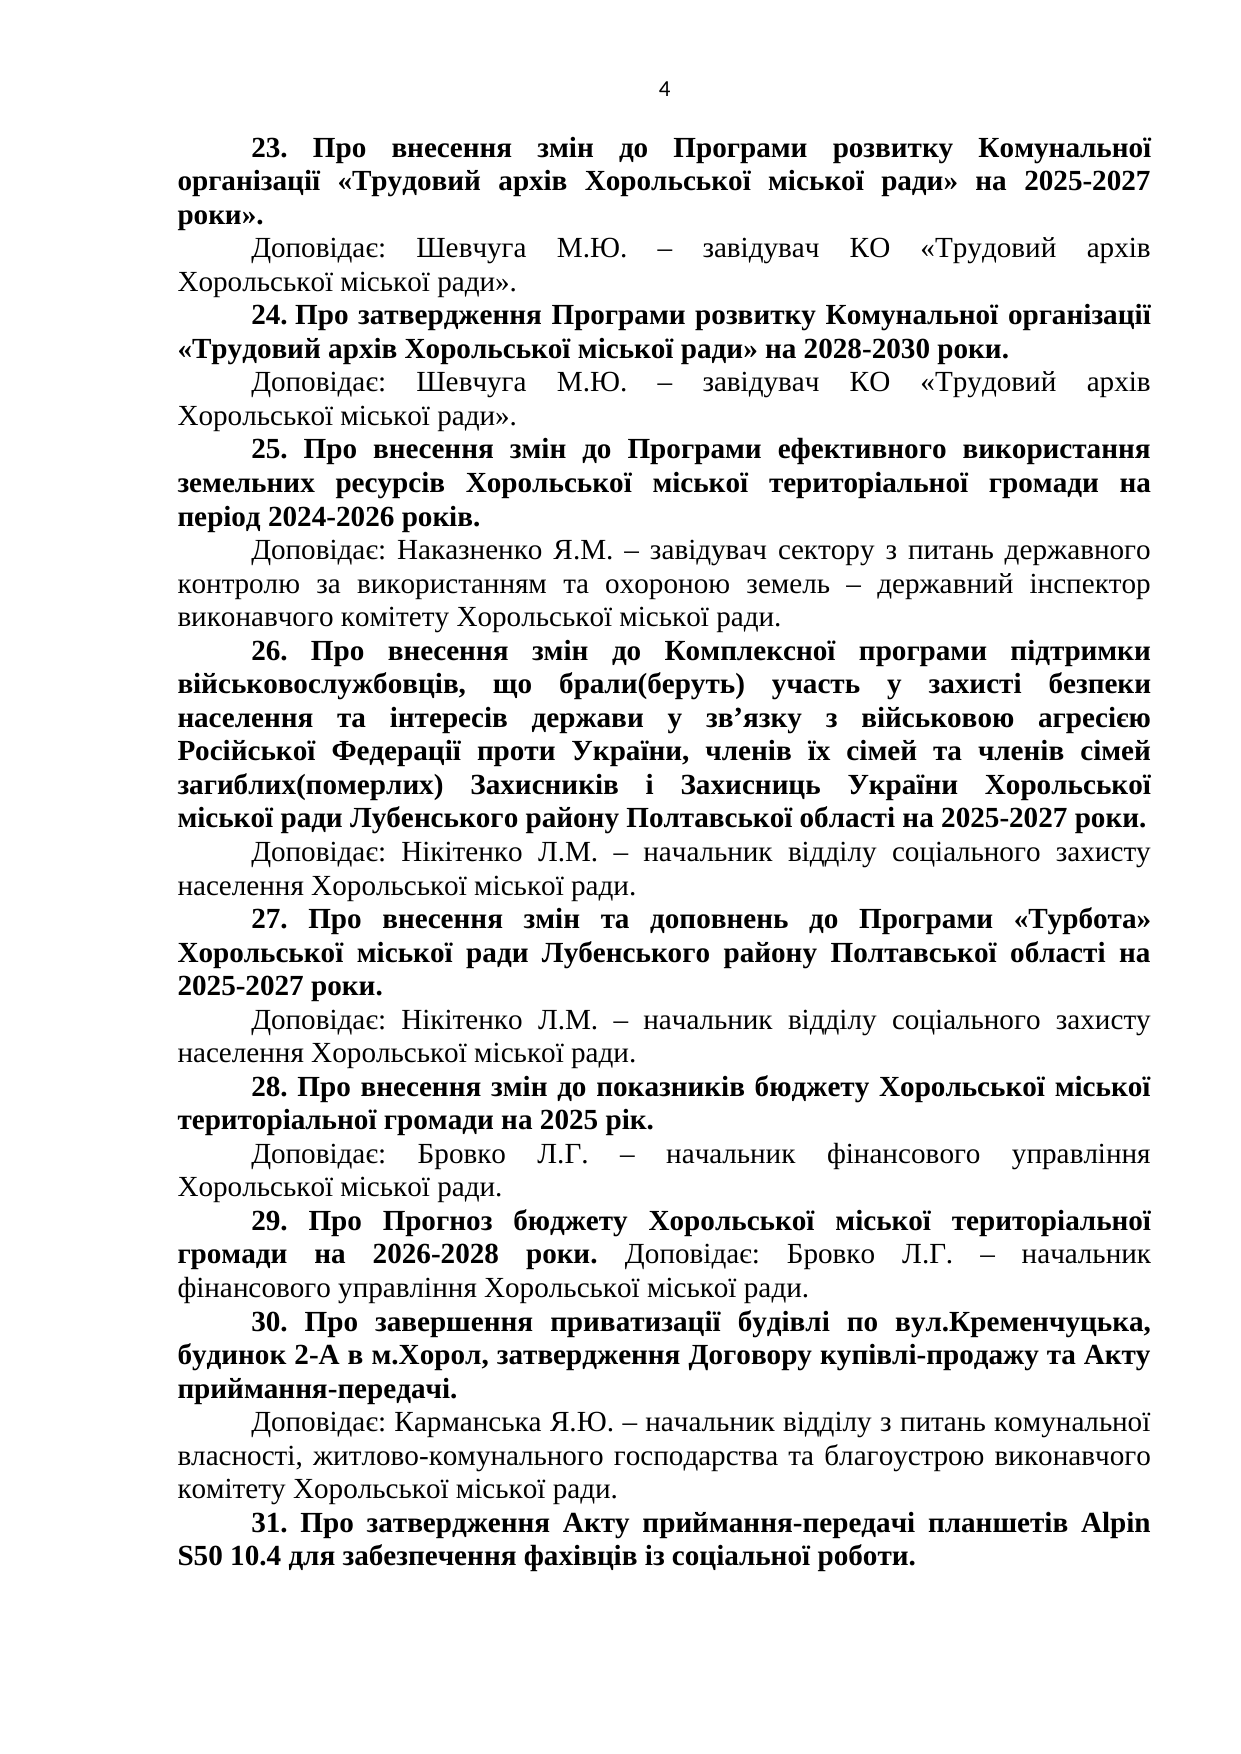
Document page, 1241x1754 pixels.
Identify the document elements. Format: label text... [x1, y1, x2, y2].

text Доповідає: Шевчуга М.Ю. – завідувач КО «Трудовий архів Хорольської міської ради». [177, 230, 1152, 297]
text 27. Про внесення змін та доповнень до Програми «Турбота» Хорольської міської ради Лубенського району Полтавської області на 2025-2027 роки. [177, 901, 1152, 1002]
text 26. Про внесення змін до Комплексної програми підтримки військовослужбовців, що брали(беруть) участь у захисті безпеки населення та інтересів держави у зв’язку з військовою агресією Російської Федерації проти України, членів їх сімей та членів сімей загиблих(померлих) Захисників і Захисниць України Хорольської міської ради Лубенського району Полтавської області на 2025-2027 роки. [177, 633, 1152, 834]
text Доповідає: Бровко Л.Г. – начальник фінансового управління Хорольської міської ради. [177, 1136, 1152, 1203]
text 25. Про внесення змін до Програми ефективного використання земельних ресурсів Хорольської міської територіальної громади на період 2024-2026 років. [177, 432, 1152, 532]
text Доповідає: Нікітенко Л.М. – начальник відділу соціального захисту населення Хорольської міської ради. [177, 1002, 1152, 1069]
text 23. Про внесення змін до Програми розвитку Комунальної організації «Трудовий архів Хорольської міської ради» на 2025-2027 роки». [177, 130, 1152, 230]
text 31. Про затвердження Акту приймання-передачі планшетів Alpin S50 10.4 для забезпечення фахівців із соціальної роботи. [177, 1505, 1152, 1572]
text Доповідає: Нікітенко Л.М. – начальник відділу соціального захисту населення Хорольської міської ради. [177, 834, 1152, 901]
text 30. Про завершення приватизації будівлі по вул.Кременчуцька, будинок 2-А в м.Хорол, затвердження Договору купівлі-продажу та Акту приймання-передачі. [177, 1304, 1152, 1404]
text 28. Про внесення змін до показників бюджету Хорольської міської територіальної громади на 2025 рік. [177, 1069, 1152, 1136]
text 24. Про затвердження Програми розвитку Комунальної організації «Трудовий архів Хорольської міської ради» на 2028-2030 роки. [177, 297, 1152, 364]
text 29. Про Прогноз бюджету Хорольської міської територіальної громади на 2026-2028 роки. Доповідає: Бровко Л.Г. – начальник фінансового управління Хорольської міської ради. [177, 1203, 1152, 1304]
text Доповідає: Шевчуга М.Ю. – завідувач КО «Трудовий архів Хорольської міської ради». [177, 364, 1152, 432]
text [177, 1404, 1152, 1505]
text Доповідає: Наказненко Я.М. – завідувач сектору з питань державного контролю за використанням та охороною земель – державний інспектор виконавчого комітету Хорольської міської ради. [177, 532, 1152, 633]
